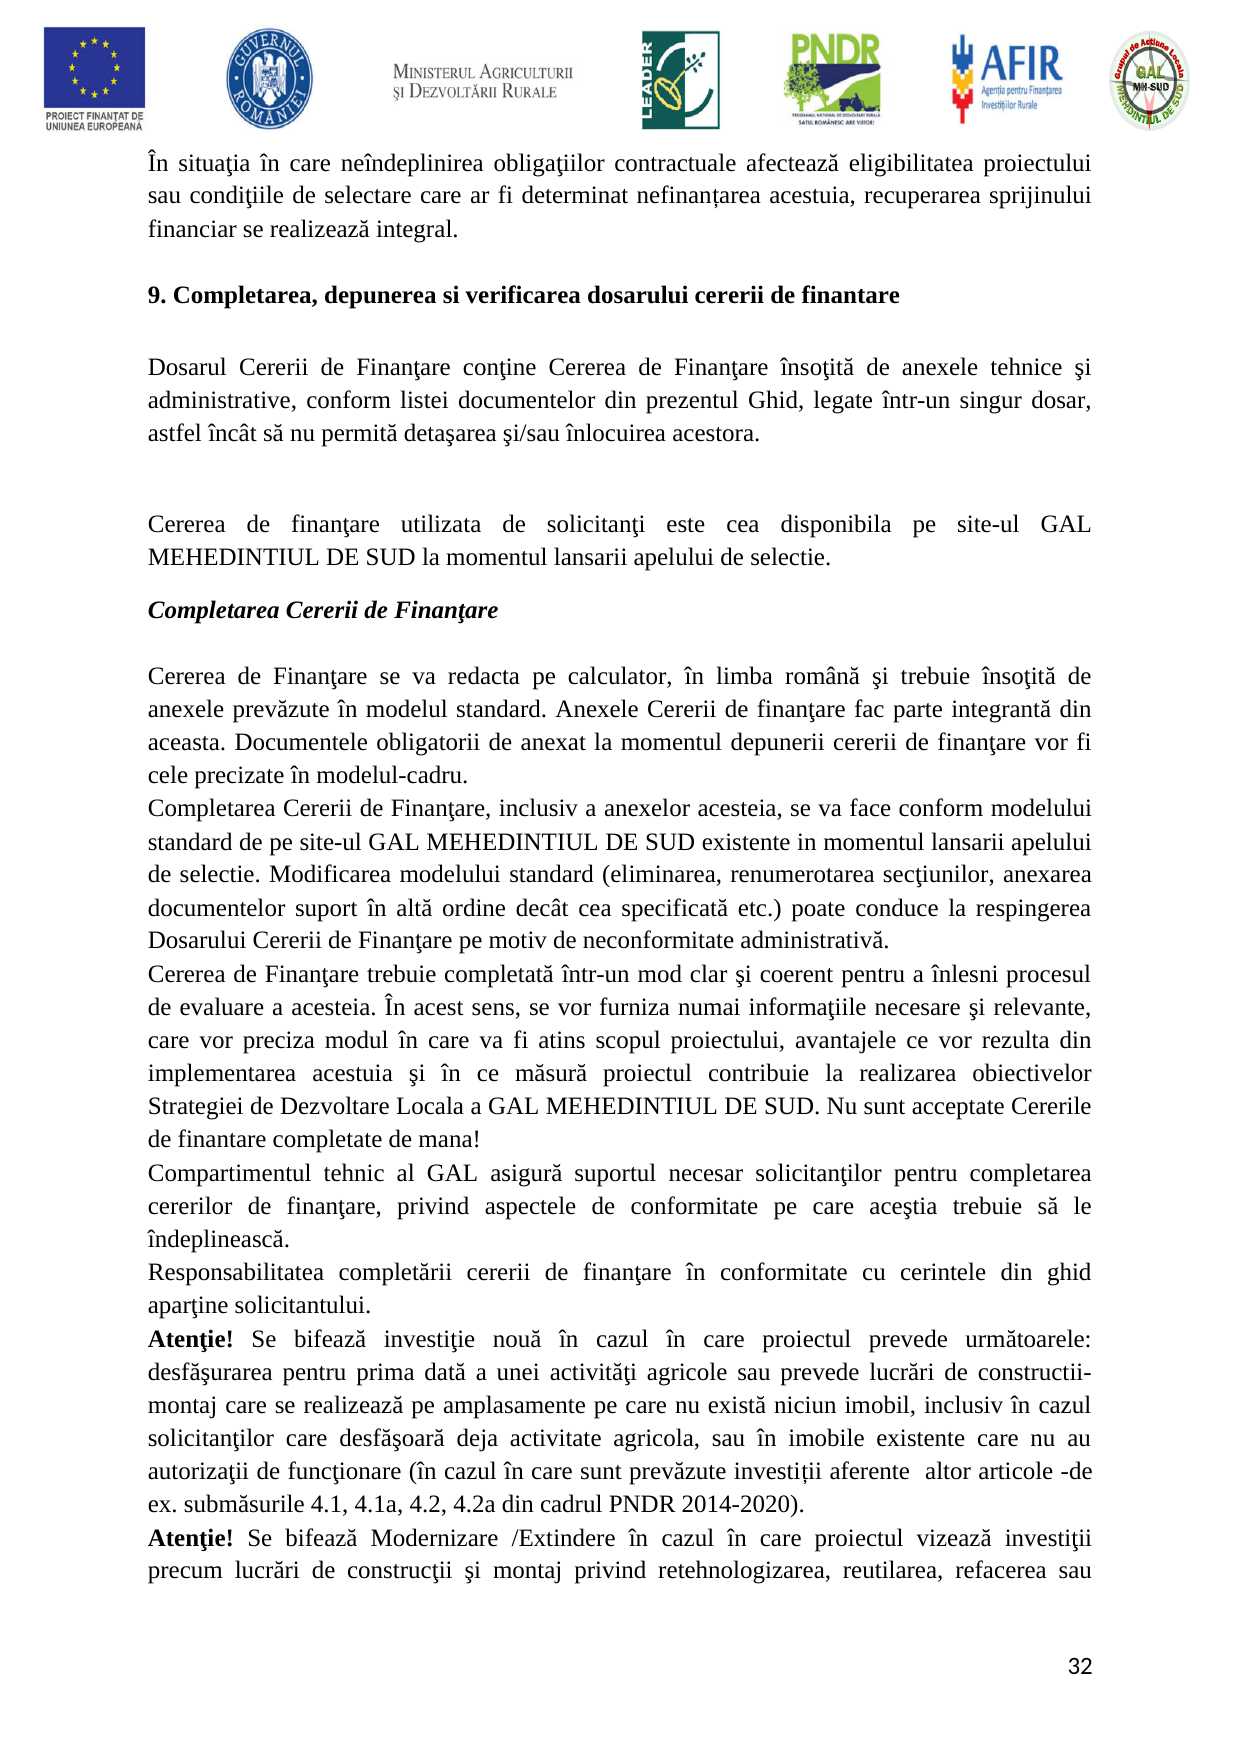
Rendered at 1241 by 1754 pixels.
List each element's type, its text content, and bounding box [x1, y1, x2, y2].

text Cererea de finanţare utilizata de solicitanţi este cea disponibila pe site-ul GAL MEHEDINTIUL DE SUD la momentul lansarii apelului de selectie. [148, 509, 1093, 571]
text Dosarul Cererii de Finanţare conţine Cererea de Finanţare însoţită de anexele tehnice şi administrative, conform listei documentelor din prezentul Ghid, legate într-un singur dosar, astfel încât să nu permită detaşarea şi/sau înlocuirea acestora. [148, 352, 1093, 447]
text Completarea Cererii de Finanţare [148, 595, 1093, 624]
text Cererea de Finanţare se va redacta pe calculator, în limba română şi trebuie însoţită de anexele prevăzute în modelul standard. Anexele Cererii de finanţare fac parte integrantă din aceasta. Documentele obligatorii de anexat la momentul depunerii cererii de finanţare vor fi cele precizate în modelul-cadru. [148, 661, 1093, 789]
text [148, 1523, 1093, 1584]
text Responsabilitatea completării cererii de finanţare în conformitate cu cerintele din ghid aparţine solicitantului. [148, 1257, 1093, 1319]
picture [15, 19, 1210, 132]
text În situaţia în care neîndeplinirea obligaţiilor contractuale afectează eligibilitatea proiectului sau condiţiile de selectare care ar fi determinat nefinanțarea acestuia, recuperarea sprijinului financiar se realizează integral. [148, 148, 1093, 242]
text Atenţie! Se bifează investiţie nouă în cazul în care proiectul prevede următoarele: desfăşurarea pentru prima dată a unei activităţi agricole sau prevede lucrări de constructii- montaj care se realizează pe amplasamente pe care nu există niciun imobil, inclusiv în cazul solicitanţilor care desfăşoară deja activitate agricola, sau în imobile existente care nu au autorizaţii de funcţionare (în cazul în care sunt prevăzute investiții aferente altor articole -de ex. submăsurile 4.1, 4.1a, 4.2, 4.2a din cadrul PNDR 2014-2020). [148, 1324, 1093, 1518]
subtitle 9. Completarea, depunerea si verificarea dosarului cererii de finantare [148, 280, 1093, 308]
text Completarea Cererii de Finanţare, inclusiv a anexelor acesteia, se va face conform modelului standard de pe site-ul GAL MEHEDINTIUL DE SUD existente in momentul lansarii apelului de selectie. Modificarea modelului standard (eliminarea, renumerotarea secţiunilor, anexarea documentelor suport în altă ordine decât cea specificată etc.) poate conduce la respingerea Dosarului Cererii de Finanţare pe motiv de neconformitate administrativă. [148, 793, 1093, 954]
text Cererea de Finanţare trebuie completată într-un mod clar şi coerent pentru a înlesni procesul de evaluare a acesteia. În acest sens, se vor furniza numai informaţiile necesare şi relevante, care vor preciza modul în care va fi atins scopul proiectului, avantajele ce vor rezulta din implementarea acestuia şi în ce măsură proiectul contribuie la realizarea obiectivelor Strategiei de Dezvoltare Locala a GAL MEHEDINTIUL DE SUD. Nu sunt acceptate Cererile de finantare completate de mana! [148, 959, 1093, 1153]
text Compartimentul tehnic al GAL asigură suportul necesar solicitanţilor pentru completarea cererilor de finanţare, privind aspectele de conformitate pe care aceştia trebuie să le îndeplinească. [148, 1158, 1093, 1253]
